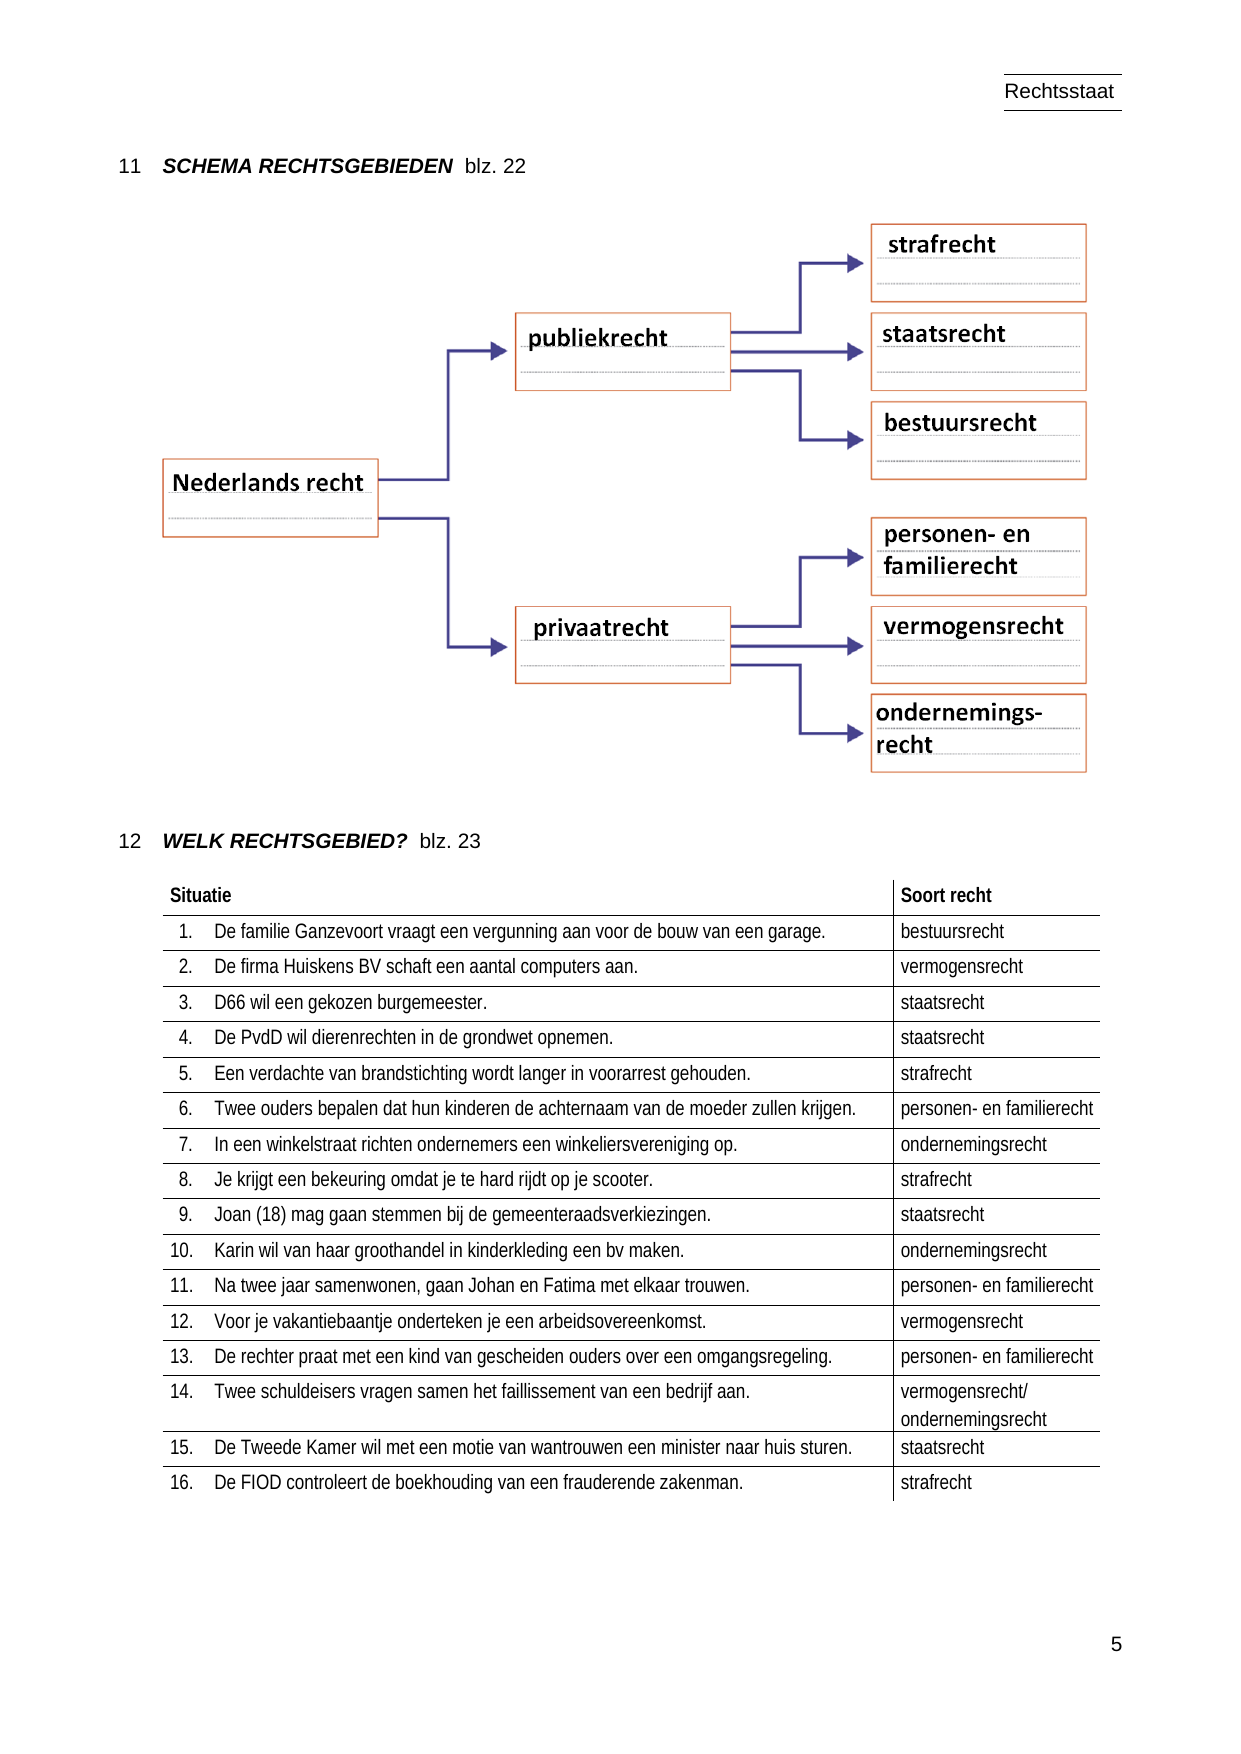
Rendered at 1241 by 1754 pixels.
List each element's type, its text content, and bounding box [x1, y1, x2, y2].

table_cell staatsrecht [894, 1022, 1100, 1057]
table_cell 10. Karin wil van haar groothandel in kinderkleding een bv maken. [163, 1235, 893, 1269]
table_cell vermogensrecht/ ondernemingsrecht [894, 1376, 1100, 1431]
table_cell 13. De rechter praat met een kind van gescheiden ouders over een omgangsregeling. [163, 1341, 893, 1375]
table_cell personen- en familierecht [894, 1341, 1100, 1375]
text 11 Schema rechtsgebieden blz. 22 [118, 153, 1122, 177]
table_cell personen- en familierecht [894, 1270, 1100, 1304]
table_cell 3. D66 wil een gekozen burgemeester. [163, 987, 893, 1021]
table_cell 6. Twee ouders bepalen dat hun kinderen de achternaam van de moeder zullen krijgen. [163, 1093, 893, 1127]
table_cell vermogensrecht [894, 951, 1100, 986]
table_cell 14. Twee schuldeisers vragen samen het faillissement van een bedrijf aan. [163, 1376, 893, 1431]
table_cell vermogensrecht [894, 1306, 1100, 1340]
table_cell 16. De FIOD controleert de boekhouding van een frauderende zakenman. [163, 1467, 893, 1501]
table_cell staatsrecht [894, 1432, 1100, 1466]
table_cell 8. Je krijgt een bekeuring omdat je te hard rijdt op je scooter. [163, 1164, 893, 1198]
table_cell bestuursrecht [894, 916, 1100, 950]
table_cell strafrecht [894, 1058, 1100, 1092]
table_cell 1. De familie Ganzevoort vraagt een vergunning aan voor de bouw van een garage. [163, 916, 893, 950]
text 12 WELK RECHTSGEBIED? blz. 23 [118, 825, 1122, 852]
table_cell 11. Na twee jaar samenwonen, gaan Johan en Fatima met elkaar trouwen. [163, 1270, 893, 1304]
table_cell 9. Joan (18) mag gaan stemmen bij de gemeenteraadsverkiezingen. [163, 1199, 893, 1234]
table_cell 4. De PvdD wil dierenrechten in de grondwet opnemen. [163, 1022, 893, 1057]
table_cell 7. In een winkelstraat richten ondernemers een winkeliersvereniging op. [163, 1129, 893, 1163]
table_cell ondernemingsrecht [894, 1235, 1100, 1269]
table_cell 2. De firma Huiskens BV schaft een aantal computers aan. [163, 951, 893, 986]
picture [147, 204, 1103, 799]
table_cell strafrecht [894, 1467, 1100, 1501]
table_cell 12. Voor je vakantiebaantje onderteken je een arbeidsovereenkomst. [163, 1306, 893, 1340]
table_cell ondernemingsrecht [894, 1129, 1100, 1163]
table_cell personen- en familierecht [894, 1093, 1100, 1127]
table_cell strafrecht [894, 1164, 1100, 1198]
table_header Situatie [163, 880, 893, 915]
table_cell staatsrecht [894, 1199, 1100, 1234]
table_cell staatsrecht [894, 987, 1100, 1021]
table_cell 15. De Tweede Kamer wil met een motie van wantrouwen een minister naar huis sturen. [163, 1432, 893, 1466]
table_cell 5. Een verdachte van brandstichting wordt langer in voorarrest gehouden. [163, 1058, 893, 1092]
table_header Soort recht [894, 880, 1100, 915]
